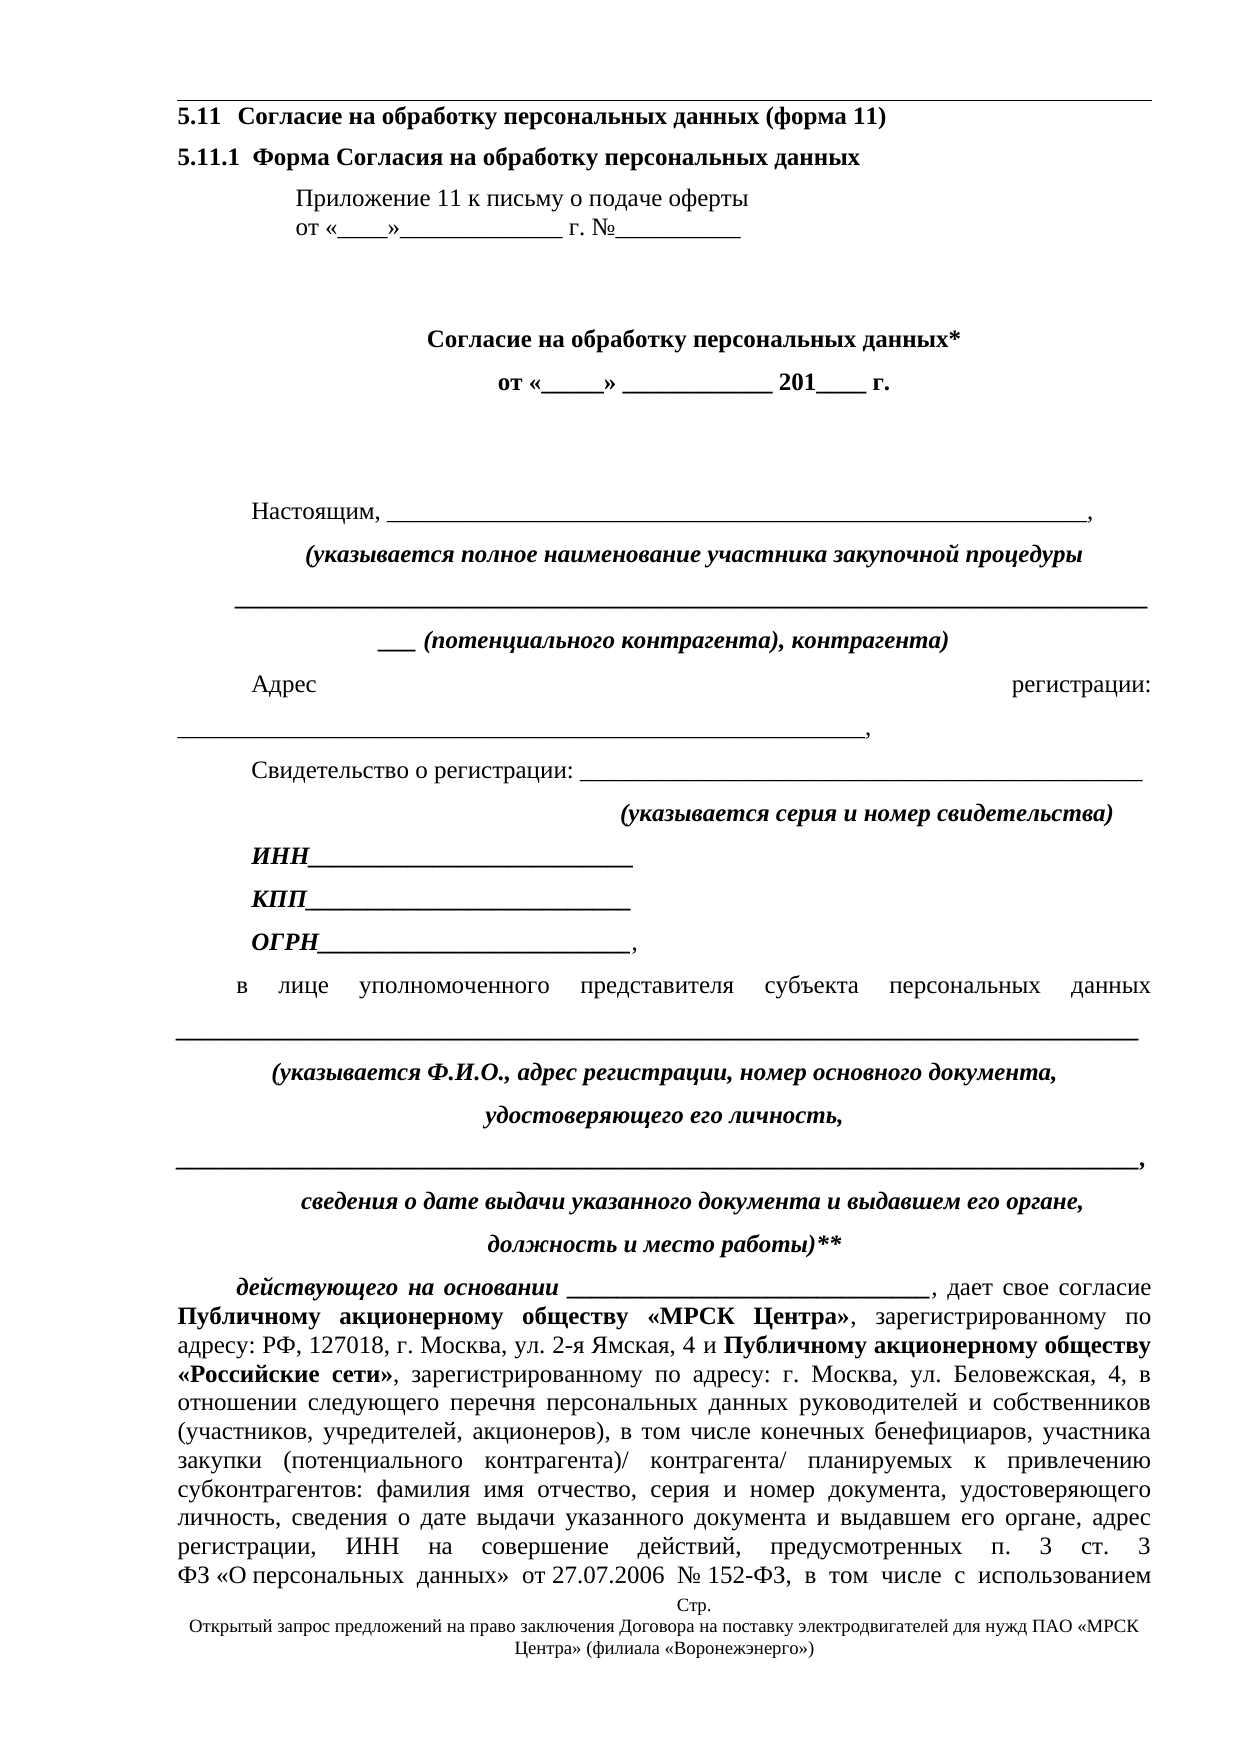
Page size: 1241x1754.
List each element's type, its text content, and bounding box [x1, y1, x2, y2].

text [177, 1272, 1152, 1589]
text (указывается Ф.И.О., адрес регистрации, номер основного документа, удостоверяющего его личность, [177, 1057, 1152, 1129]
text в лице уполномоченного представителя субъекта персональных данных _____________________________________________________________________________ [177, 971, 1152, 1042]
text Свидетельство о регистрации: _____________________________________________ [251, 755, 1152, 784]
text (указывается серия и номер свидетельства) [620, 798, 1152, 827]
subtitle Форма Согласия на обработку персональных данных [177, 142, 1152, 171]
text ИНН__________________________ [251, 841, 1152, 870]
text ____________________________________________________________________________ (потенциального контрагента), контрагента) [177, 582, 1152, 654]
text сведения о дате выдачи указанного документа и выдавшем его органе, должность и место работы)** [177, 1186, 1152, 1258]
text ОГРН_________________________, [177, 927, 1152, 956]
text _____________________________________________________________________________, [177, 1143, 1152, 1172]
text Приложение 11 к письму о подаче оферты от «____»_____________ г. №__________ [295, 183, 1152, 241]
text Настоящим, ________________________________________________________, [177, 496, 1152, 525]
text Согласие на обработку персональных данных* [177, 324, 1152, 352]
text Адрес регистрации: _______________________________________________________, [177, 669, 1152, 741]
text (указывается полное наименование участника закупочной процедуры [177, 539, 1152, 568]
text КПП__________________________ [177, 884, 1152, 913]
text от «_____» ____________ 201____ г. [177, 367, 1152, 396]
subtitle Согласие на обработку персональных данных (форма 11) [177, 101, 1152, 130]
